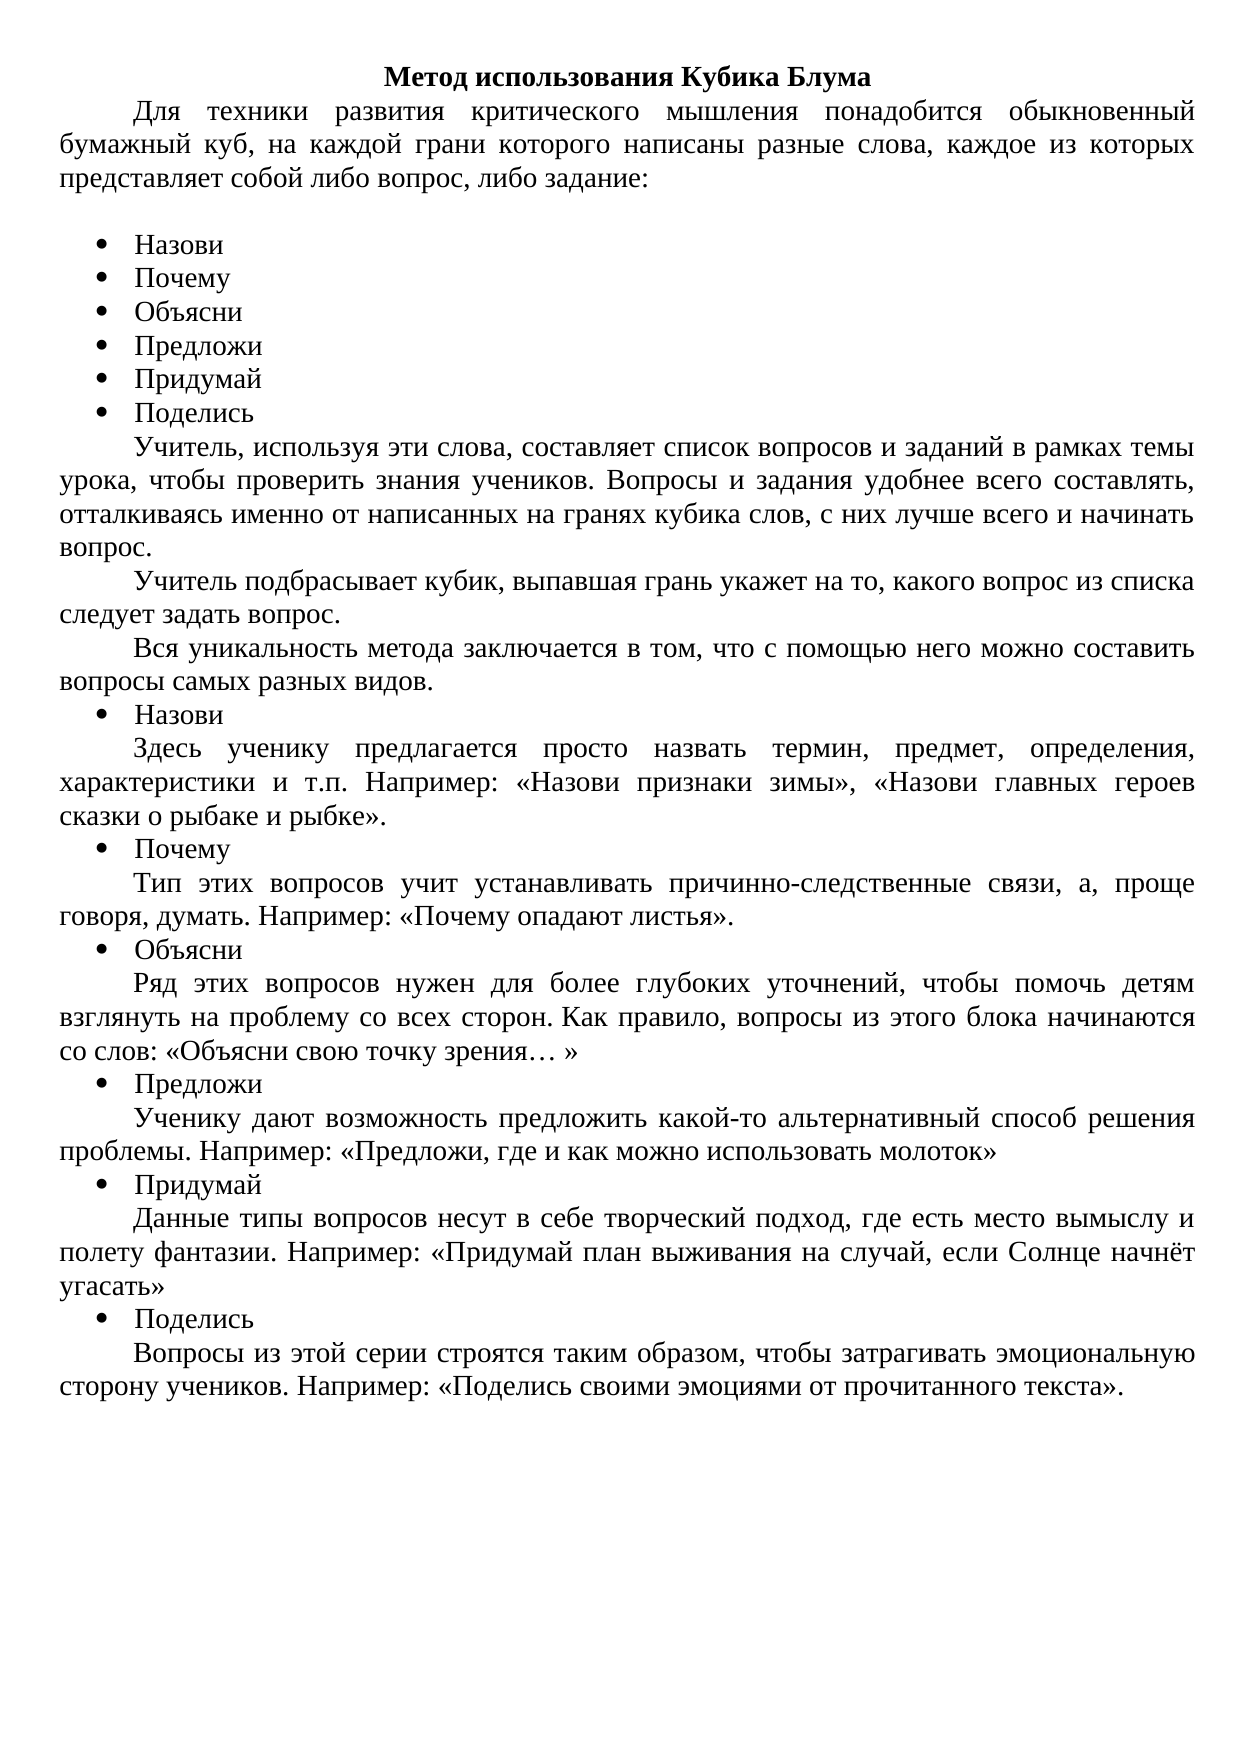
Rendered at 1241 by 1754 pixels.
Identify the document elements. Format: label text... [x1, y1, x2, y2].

list Предложи [97, 1066, 1196, 1100]
text Ученику дают возможность предложить какой-то альтернативный способ решения проблемы. Например: «Предложи, где и как можно использовать молоток» [59, 1100, 1196, 1167]
list Предложи [97, 328, 1196, 361]
list Почему [97, 260, 1196, 294]
list Назови [97, 697, 1196, 731]
text Ряд этих вопросов нужен для более глубоких уточнений, чтобы помочь детям взглянуть на проблему со всех сторон. Как правило, вопросы из этого блока начинаются со слов: «Объясни свою точку зрения… » [59, 966, 1196, 1066]
list Объясни [97, 294, 1196, 328]
list Придумай [97, 1167, 1196, 1201]
list Объясни [97, 932, 1196, 966]
list Придумай [97, 361, 1196, 395]
text Данные типы вопросов несут в себе творческий подход, где есть место вымыслу и полету фантазии. Например: «Придумай план выживания на случай, если Солнце начнёт угасать» [59, 1201, 1196, 1301]
text Вопросы из этой серии строятся таким образом, чтобы затрагивать эмоциональную сторону учеников. Например: «Поделись своими эмоциями от прочитанного текста». [59, 1335, 1196, 1402]
list Почему [97, 831, 1196, 865]
text Тип этих вопросов учит устанавливать причинно-следственные связи, а, проще говоря, думать. Например: «Почему опадают листья». [59, 865, 1196, 932]
text Учитель подбрасывает кубик, выпавшая грань укажет на то, какого вопрос из списка следует задать вопрос. [59, 563, 1196, 630]
list Поделись [97, 395, 1196, 429]
list Назови [97, 227, 1196, 260]
text Учитель, используя эти слова, составляет список вопросов и заданий в рамках темы урока, чтобы проверить знания учеников. Вопросы и задания удобнее всего составлять, отталкиваясь именно от написанных на гранях кубика слов, с них лучше всего и начинать вопрос. [59, 429, 1196, 563]
text Метод использования Кубика Блума [59, 59, 1196, 93]
list Поделись [97, 1301, 1196, 1335]
text Вся уникальность метода заключается в том, что с помощью него можно составить вопросы самых разных видов. [59, 630, 1196, 697]
text Для техники развития критического мышления понадобится обыкновенный бумажный куб, на каждой грани которого написаны разные слова, каждое из которых представляет собой либо вопрос, либо задание: [59, 93, 1196, 193]
text Здесь ученику предлагается просто назвать термин, предмет, определения, характеристики и т.п. Например: «Назови признаки зимы», «Назови главных героев сказки о рыбаке и рыбке». [59, 731, 1196, 831]
